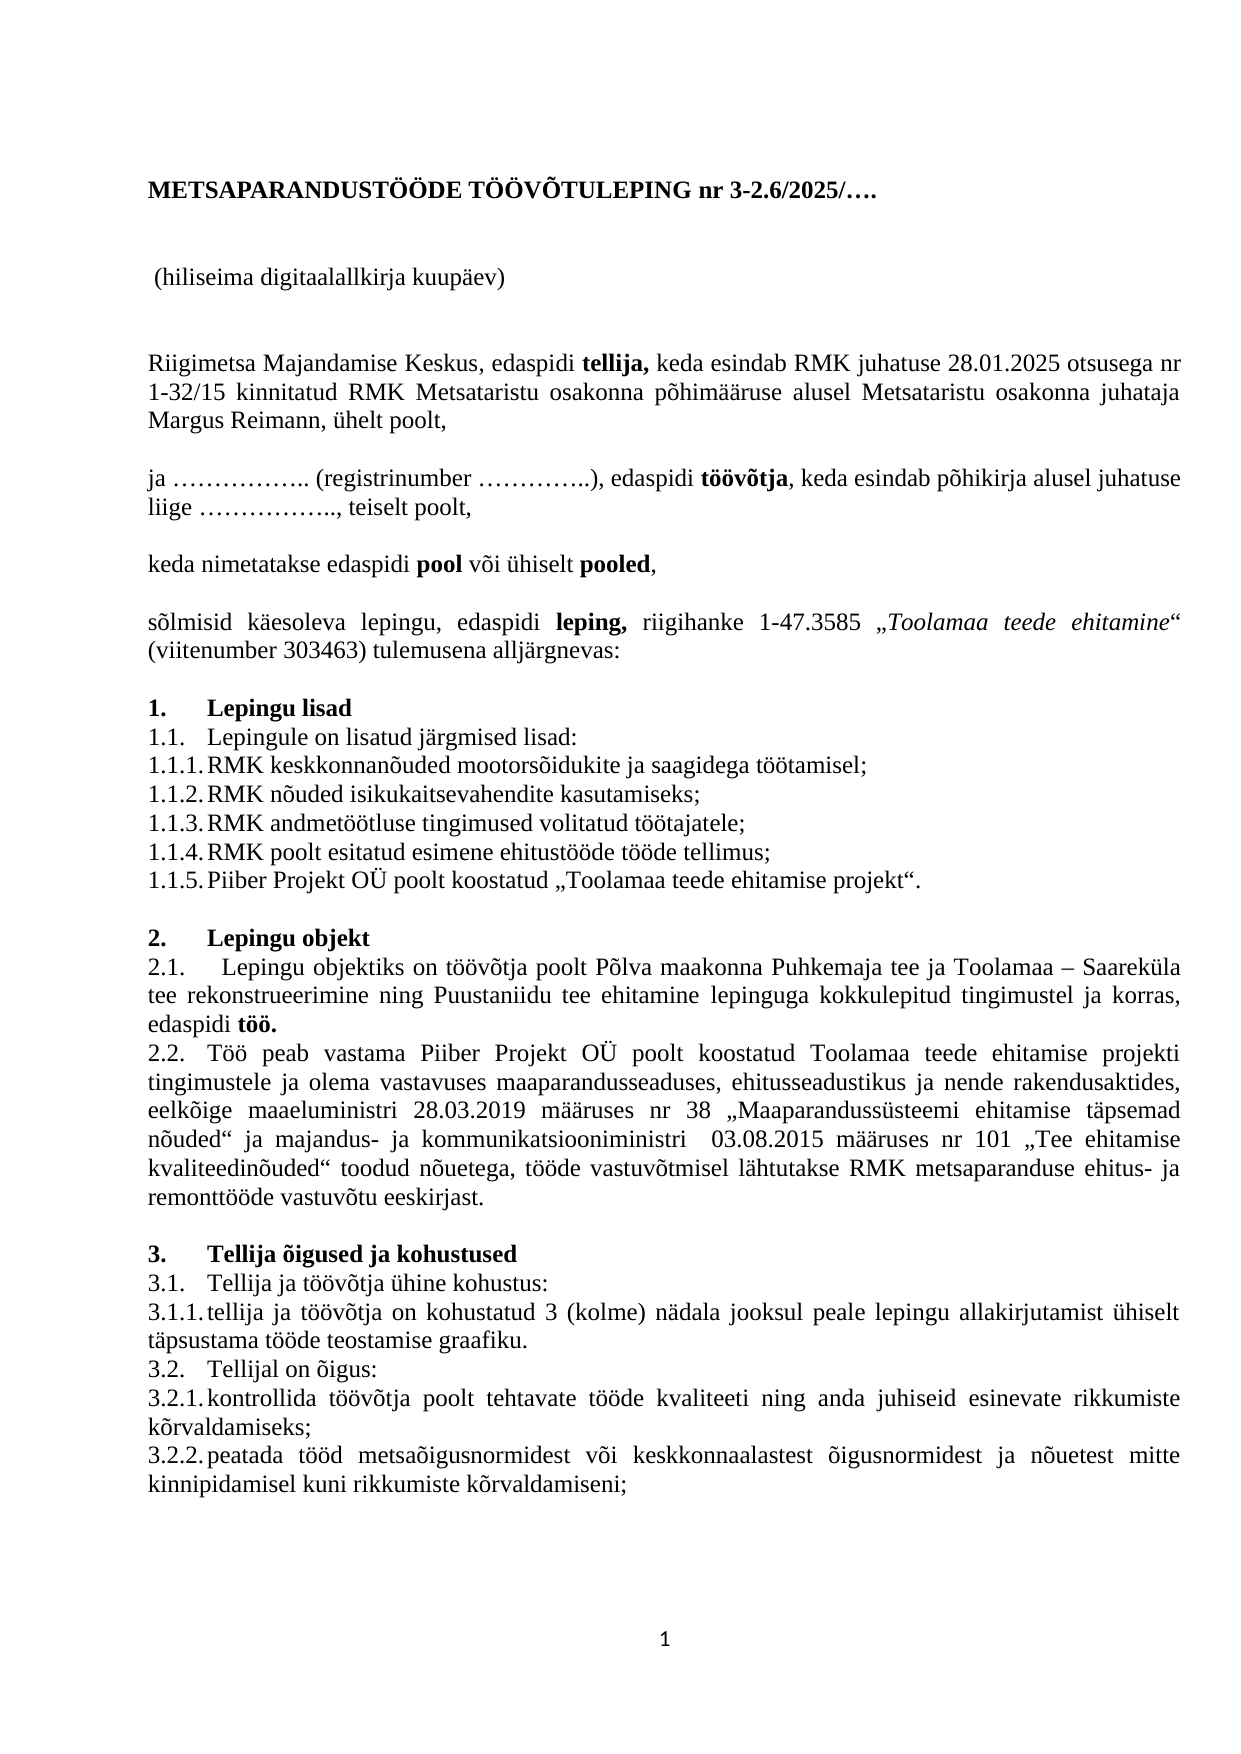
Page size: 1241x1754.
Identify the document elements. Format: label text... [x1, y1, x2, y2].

text Lepingu objekt [148, 923, 1181, 952]
text RMK poolt esitatud esimene ehitustööde tööde tellimus; [148, 837, 1181, 865]
text Tellijal on õigus: [148, 1354, 1181, 1383]
text (hiliseima digitaalallkirja kuupäev) [148, 262, 1181, 290]
text Lepingu lisad [148, 693, 1181, 722]
text tellija ja töövõtja on kohustatud 3 (kolme) nädala jooksul peale lepingu allakirjutamist ühiselt täpsustama tööde teostamise graafiku. [148, 1297, 1181, 1354]
text sõlmisid käesoleva lepingu, edaspidi leping, 1-47.3585 „Toolamaa teede ehitamine“ (viitenumber 303463) tulemusena alljärgnevas: [148, 607, 1181, 664]
text METSAPARANDUSTÖÖDE TÖÖVÕTULEPING nr 3-2.6/2025/…. [148, 175, 1181, 204]
text Tellija ja töövõtja ühine kohustus: [148, 1268, 1181, 1297]
text RMK andmetöötluse tingimused volitatud töötajatele; [148, 808, 1181, 837]
text Lepingu objektiks on töövõtja poolt Põlva maakonna Puhkemaja tee ja Toolamaa – Saareküla tee rekonstrueerimine ning Puustaniidu tee ehitamine lepinguga kokkulepitud tingimustel ja korras, edaspidi töö. [148, 952, 1181, 1038]
text Töö peab vastama Piiber Projekt OÜ poolt koostatud Toolamaa teede ehitamise projekti tingimustele ja olema vastavuses maaparandusseaduses, ehitusseadustikus ja nende rakendusaktides, eelkõige maaeluministri 28.03.2019 määruses nr 38 „Maaparandussüsteemi ehitamise täpsemad nõuded“ ja majandus- ja kommunikatsiooniministri 03.08.2015 määruses nr 101 „Tee ehitamise kvaliteedinõuded“ toodud nõuetega, tööde vastuvõtmisel lähtutakse RMK metsaparanduse ehitus- ja remonttööde vastuvõtu eeskirjast. [148, 1038, 1181, 1210]
text keda nimetatakse edaspidi pool või ühiselt pooled, [148, 549, 1181, 578]
text Piiber Projekt OÜ poolt koostatud „Toolamaa teede ehitamise projekt“. [148, 865, 1181, 894]
text kontrollida töövõtja poolt tehtavate tööde kvaliteeti ning anda juhiseid esinevate rikkumiste kõrvaldamiseks; [148, 1383, 1181, 1440]
text ja …………….. (registrinumber …………..), edaspidi töövõtja, keda esindab põhikirja alusel juhatuse liige …………….., teiselt poolt, [148, 463, 1181, 520]
text RMK keskkonnanõuded mootorsõidukite ja saagidega töötamisel; [148, 750, 1181, 779]
text Lepingule on lisatud järgmised lisad: [148, 722, 1181, 750]
text Tellija õigused ja kohustused [148, 1239, 1181, 1268]
text peatada tööd metsaõigusnormidest või keskkonnaalastest õigusnormidest ja nõuetest mitte kinnipidamisel kuni rikkumiste kõrvaldamiseni; [148, 1440, 1181, 1498]
text Riigimetsa Majandamise Keskus, edaspidi tellija, keda esindab RMK juhatuse 28.01.2025 otsusega nr 1-32/15 kinnitatud RMK Metsataristu osakonna põhimääruse alusel Metsataristu osakonna juhataja Margus Reimann, ühelt poolt, [148, 348, 1181, 434]
text RMK nõuded isikukaitsevahendite kasutamiseks; [148, 779, 1181, 808]
